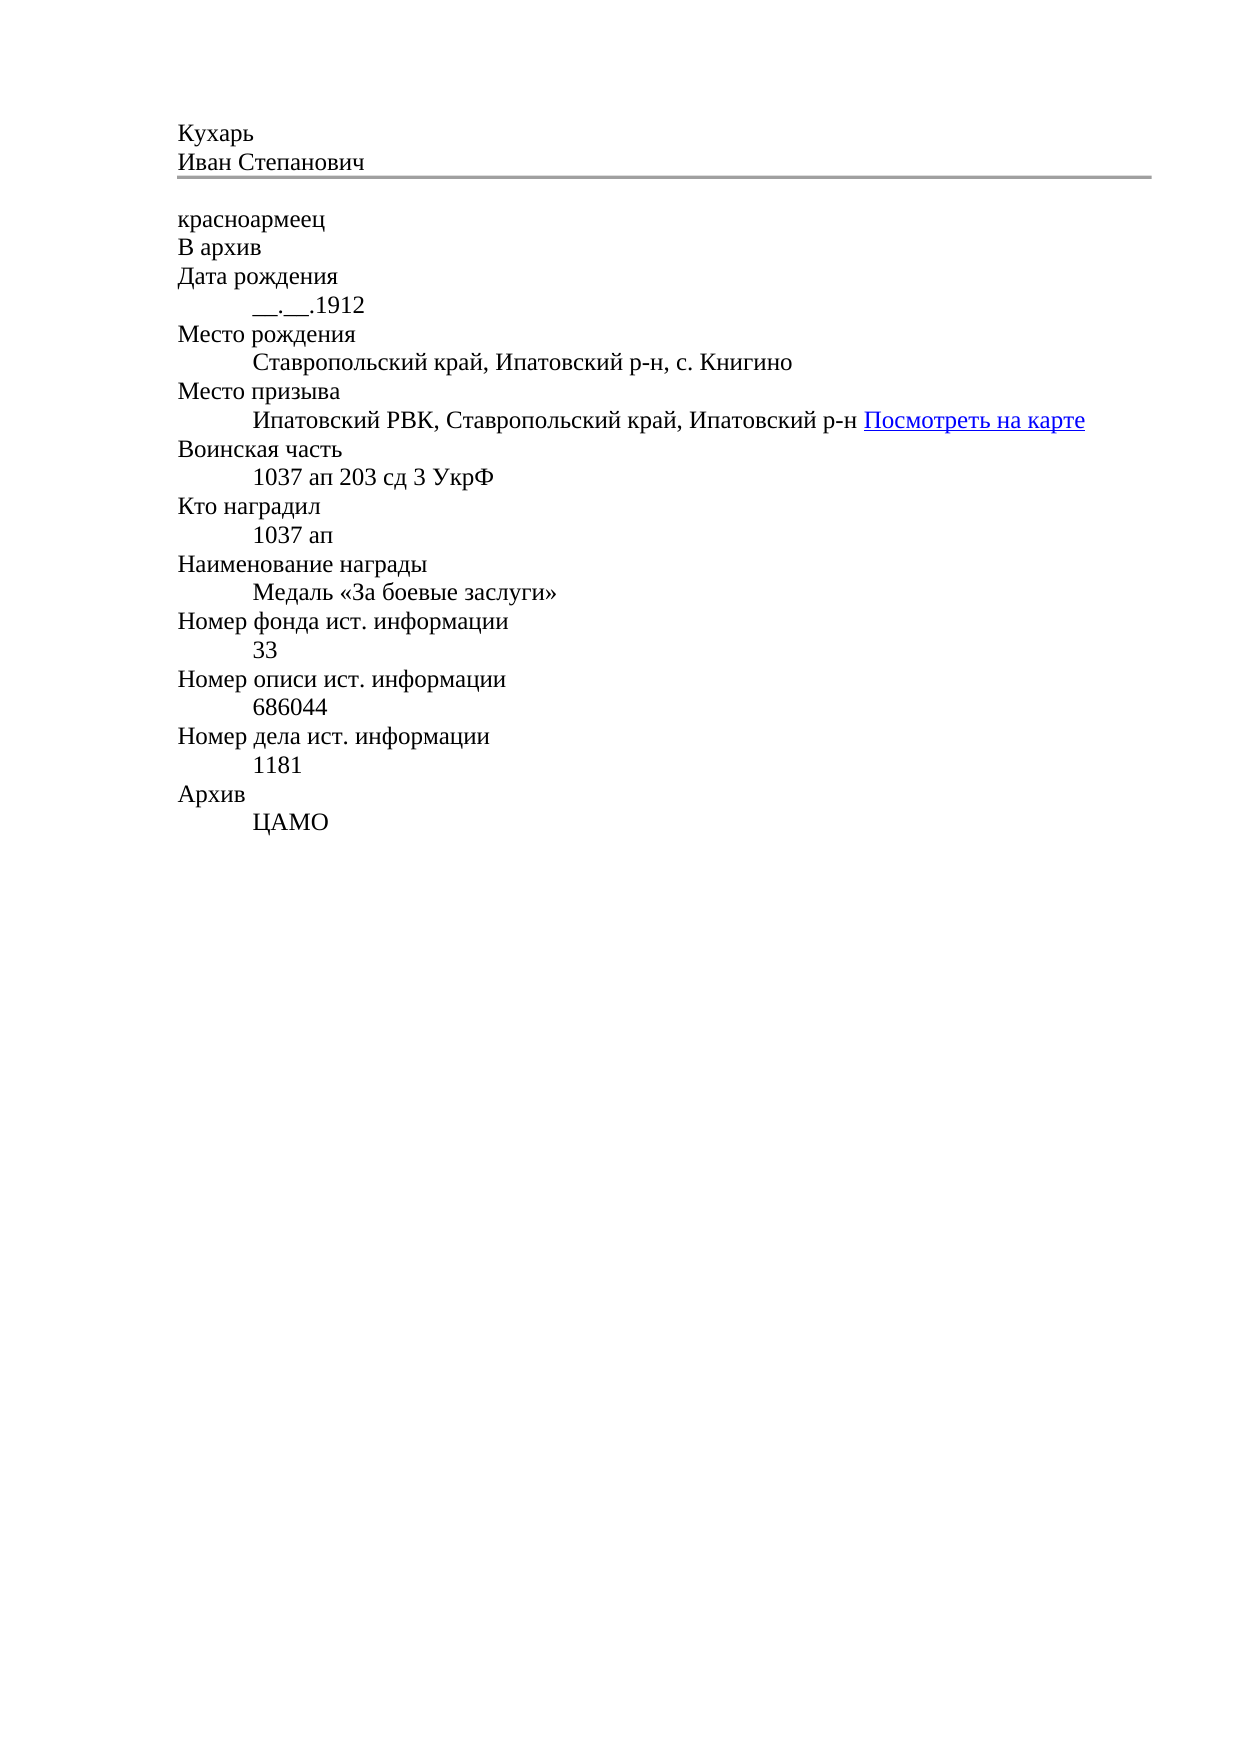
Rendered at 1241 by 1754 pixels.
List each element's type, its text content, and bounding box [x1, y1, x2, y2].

text Иван Степанович [177, 147, 1152, 175]
text красноармеец [177, 204, 1152, 232]
text Кухарь [177, 118, 1152, 147]
text Дата рождения [177, 261, 1152, 290]
text Воинская часть [177, 434, 1152, 462]
text __.__.1912 [252, 290, 1152, 319]
text Наименование награды [177, 549, 1152, 577]
text 1037 ап [252, 520, 1152, 549]
text Номер описи ист. информации [177, 664, 1152, 692]
text Архив [177, 779, 1152, 807]
text Место рождения [177, 319, 1152, 347]
text 33 [252, 635, 1152, 664]
text 1181 [252, 750, 1152, 779]
text Место призыва [177, 376, 1152, 405]
text 686044 [252, 692, 1152, 721]
text Кто наградил [177, 491, 1152, 520]
text В архив [177, 232, 1152, 261]
text Ставропольский край, Ипатовский р-н, с. Книгино [252, 347, 1152, 376]
text 1037 ап 203 сд 3 УкрФ [252, 462, 1152, 491]
text Ипатовский РВК, Ставропольский край, Ипатовский р-н Посмотреть на карте [252, 405, 1152, 434]
text Номер дела ист. информации [177, 721, 1152, 750]
text Номер фонда ист. информации [177, 606, 1152, 635]
text ЦАМО [252, 807, 1152, 836]
text Медаль «За боевые заслуги» [252, 577, 1152, 606]
